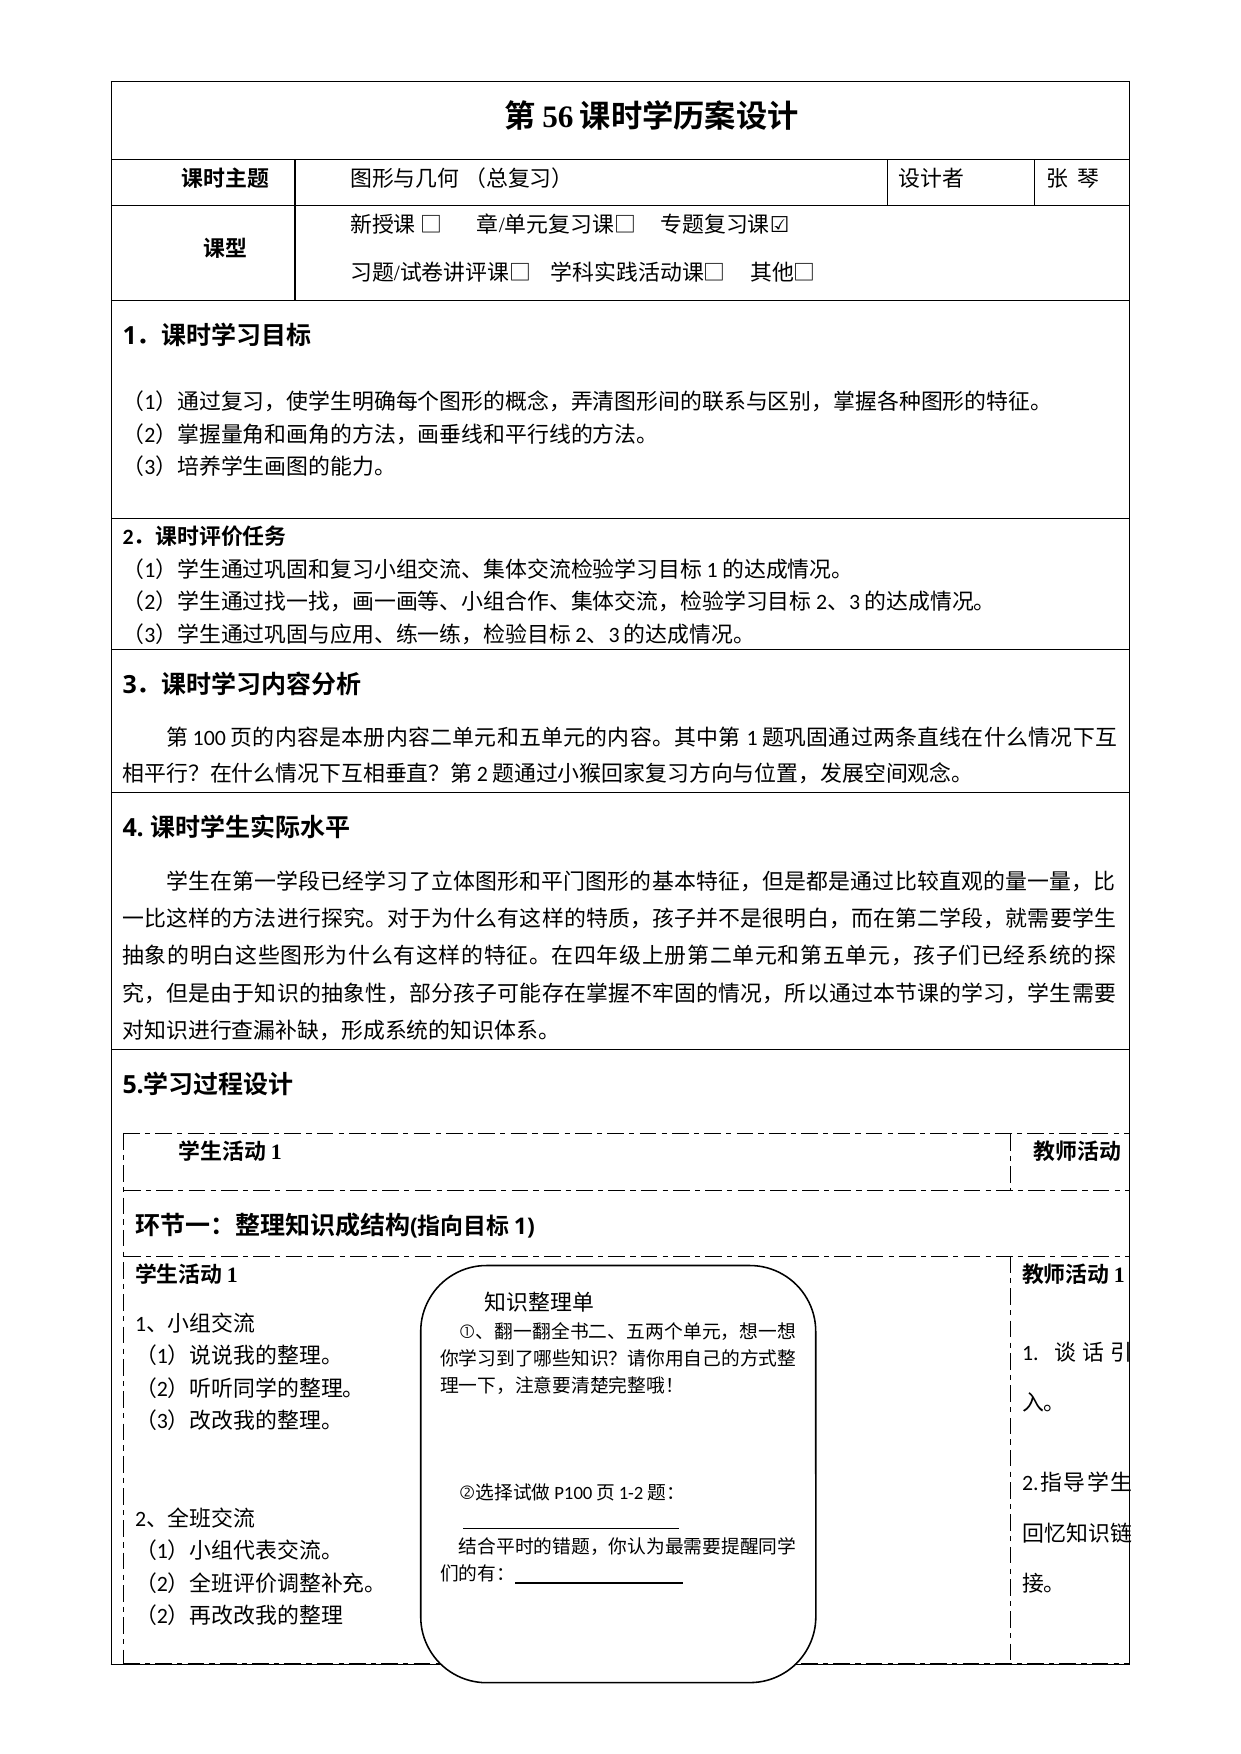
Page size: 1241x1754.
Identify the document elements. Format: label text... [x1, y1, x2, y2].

table_cell 张 琴 [1035, 160, 1129, 205]
table_cell 5.学习过程设计 [112, 1050, 1129, 1664]
table_cell 新授课 □ 章/单元复习课□ 专题复习课☑ 习题/试卷讲评课□ 学科实践活动课□ 其他□ [296, 206, 1129, 300]
table_cell 课型 [112, 206, 294, 300]
table_cell 图形与几何 （总复习） [296, 160, 887, 205]
table_cell 1．课时学习目标 （1）通过复习，使学生明确每个图形的概念，弄清图形间的联系与区别，掌握各种图形的特征。 （2）掌握量角和画角的方法，画垂线和平行线的方法。 （3）培养学生画图的能力。 [112, 301, 1129, 518]
table_cell 4. 课时学生实际水平 学生在第一学段已经学习了立体图形和平门图形的基本特征，但是都是通过比较直观的量一量，比一比这样的方法进行探究。对于为什么有这样的特质，孩子并不是很明白，而在第二学段，就需要学生抽象的明白这些图形为什么有这样的特征。在四年级上册第二单元和第五单元，孩子们已经系统的探究，但是由于知识的抽象性，部分孩子可能存在掌握不牢固的情况，所以通过本节课的学习，学生需要对知识进行查漏补缺，形成系统的知识体系。 [112, 793, 1129, 1049]
table_header 第56课时学历案设计 [112, 82, 1129, 159]
table_cell 2．课时评价任务 （1）学生通过巩固和复习小组交流、集体交流检验学习目标1的达成情况。 （2）学生通过找一找，画一画等、小组合作、集体交流，检验学习目标2、3的达成情况。 （3）学生通过巩固与应用、练一练，检验目标2、3的达成情况。 [112, 519, 1129, 649]
table_cell 3．课时学习内容分析 第100页的内容是本册内容二单元和五单元的内容。其中第1题巩固通过两条直线在什么情况下互相平行？在什么情况下互相垂直？第2题通过小猴回家复习方向与位置，发展空间观念。 [112, 650, 1129, 792]
table_cell 课时主题 [112, 160, 294, 205]
table_cell 设计者 [888, 160, 1034, 205]
